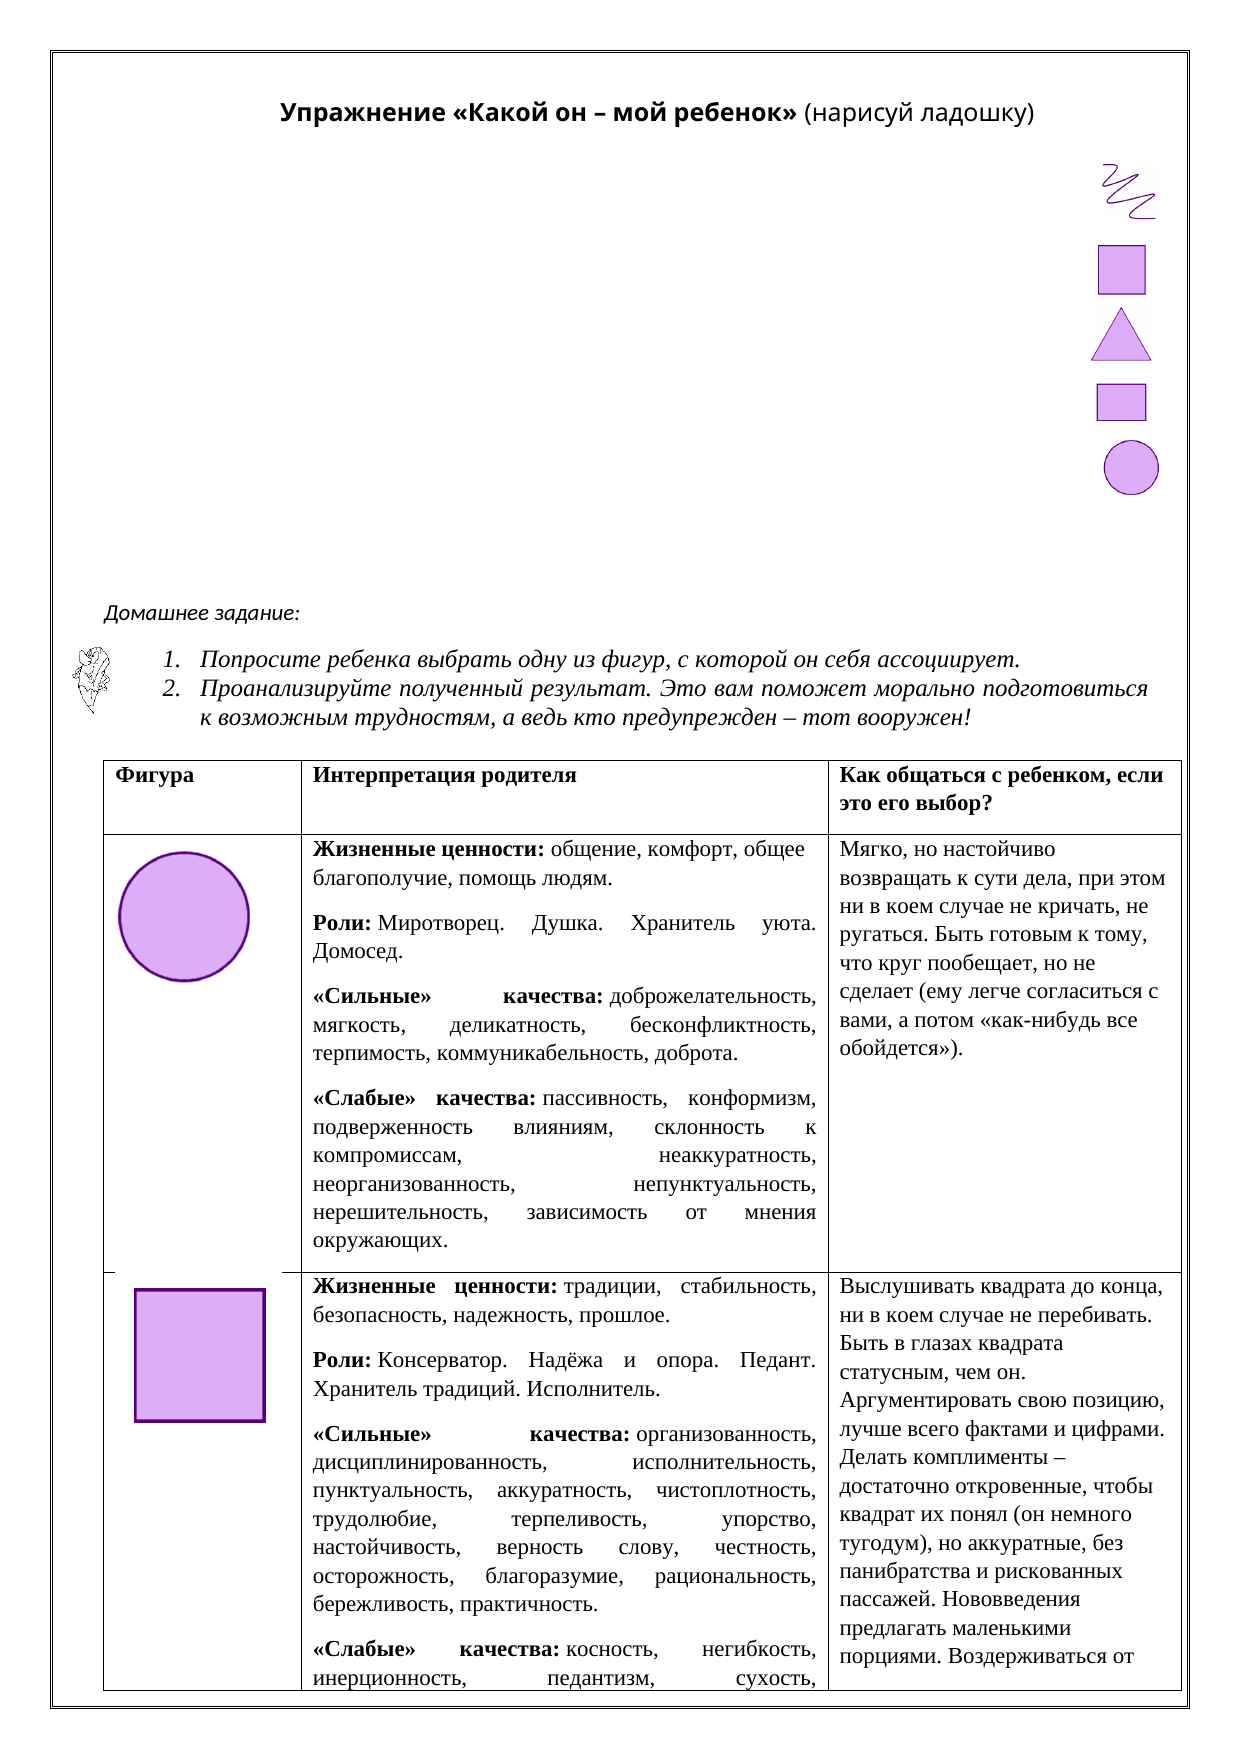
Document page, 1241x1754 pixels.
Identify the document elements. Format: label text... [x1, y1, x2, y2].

table_header Фигура [104, 761, 301, 834]
text Домашнее задание: [103, 598, 1152, 626]
picture [1091, 303, 1152, 365]
picture [107, 838, 263, 992]
table_cell [104, 1273, 301, 1690]
list Проанализируйте полученный результат. Это вам поможет морально подготовиться к возможным трудностям, а ведь кто предупрежден – тот вооружен! [162, 673, 1152, 731]
list Попросите ребенка выбрать одну из фигур, с которой он себя ассоциирует. [162, 644, 1152, 673]
picture [1091, 372, 1163, 499]
text Упражнение «Какой он – мой ребенок» (нарисуй ладошку) [103, 95, 1152, 129]
table_cell Жизненные ценности: общение, комфорт, общее благополучие, помощь людям. Роли: Миротворец. Душка. Хранитель уюта. Домосед. «Сильные» качества: доброжелательность, мягкость, деликатность, бесконфликтность, терпимость, коммуникабельность, доброта. «Слабые» качества: пассивность, конформизм, подверженность влияниям, склонность к компромиссам, неаккуратность, неорганизованность, непунктуальность, нерешительность, зависимость от мнения окружающих. [302, 835, 828, 1272]
table_cell Мягко, но настойчиво возвращать к сути дела, при этом ни в коем случае не кричать, не ругаться. Быть готовым к тому, что круг пообещает, но не сделает (ему легче согласиться с вами, а потом «как-нибудь все обойдется»). [829, 835, 1181, 1272]
table_cell [104, 835, 301, 1272]
picture [66, 645, 119, 715]
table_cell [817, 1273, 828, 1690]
table_header Как общаться с ребенком, если это его выбор? [829, 761, 1181, 834]
picture [1099, 161, 1161, 223]
picture [1091, 239, 1152, 301]
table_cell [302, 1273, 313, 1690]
table_header Интерпретация родителя [302, 761, 828, 834]
picture [115, 1272, 283, 1440]
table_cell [829, 1273, 1181, 1690]
